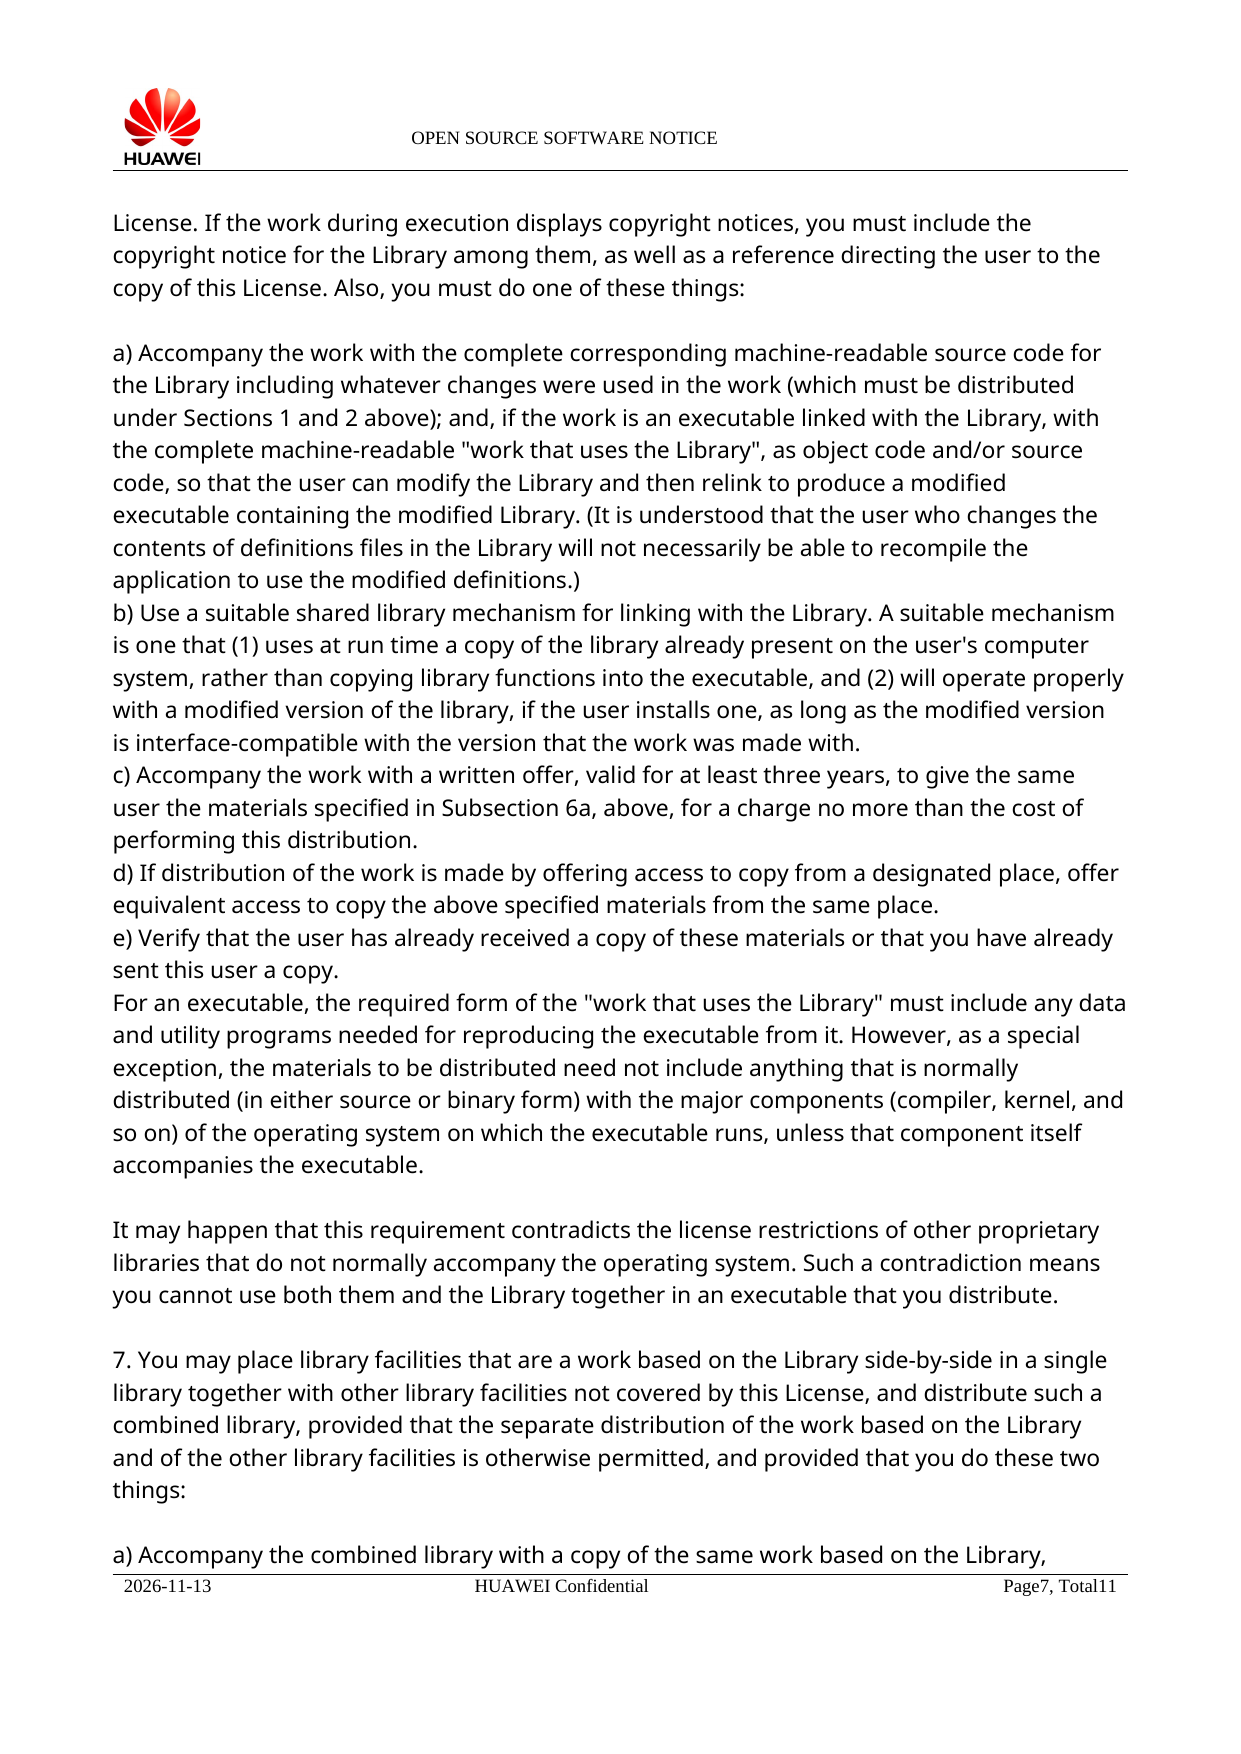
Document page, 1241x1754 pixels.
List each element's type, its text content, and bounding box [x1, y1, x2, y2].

text b) Use a suitable shared library mechanism for linking with the Library. A suitable mechanism is one that (1) uses at run time a copy of the library already present on the user's computer system, rather than copying library functions into the executable, and (2) will operate properly with a modified version of the library, if the user installs one, as long as the modified version is interface-compatible with the version that the work was made with. [112, 596, 1128, 759]
text e) Verify that the user has already received a copy of these materials or that you have already sent this user a copy. [112, 921, 1128, 986]
text a) Accompany the work with the complete corresponding machine-readable source code for the Library including whatever changes were used in the work (which must be distributed under Sections 1 and 2 above); and, if the work is an executable linked with the Library, with the complete machine-readable "work that uses the Library", as object code and/or source code, so that the user can modify the Library and then relink to produce a modified executable containing the modified Library. (It is understood that the user who changes the contents of definitions files in the Library will not necessarily be able to recompile the application to use the modified definitions.) [112, 336, 1128, 596]
text 7. You may place library facilities that are a work based on the Library side-by-side in a single library together with other library facilities not covered by this License, and distribute such a combined library, provided that the separate distribution of the work based on the Library and of the other library facilities is otherwise permitted, and provided that you do these two things: [112, 1344, 1128, 1506]
text c) Accompany the work with a written offer, valid for at least three years, to give the same user the materials specified in Subsection 6a, above, for a charge no more than the cost of performing this distribution. [112, 759, 1128, 856]
text d) If distribution of the work is made by offering access to copy from a designated place, offer equivalent access to copy the above specified materials from the same place. [112, 856, 1128, 921]
text For an executable, the required form of the "work that uses the Library" must include any data and utility programs needed for reproducing the executable from it. However, as a special exception, the materials to be distributed need not include anything that is normally distributed (in either source or binary form) with the major components (compiler, kernel, and so on) of the operating system on which the executable runs, unless that component itself accompanies the executable. [112, 986, 1128, 1181]
picture [124, 88, 201, 165]
text It may happen that this requirement contradicts the license restrictions of other proprietary libraries that do not normally accompany the operating system. Such a contradiction means you cannot use both them and the Library together in an executable that you distribute. [112, 1214, 1128, 1311]
